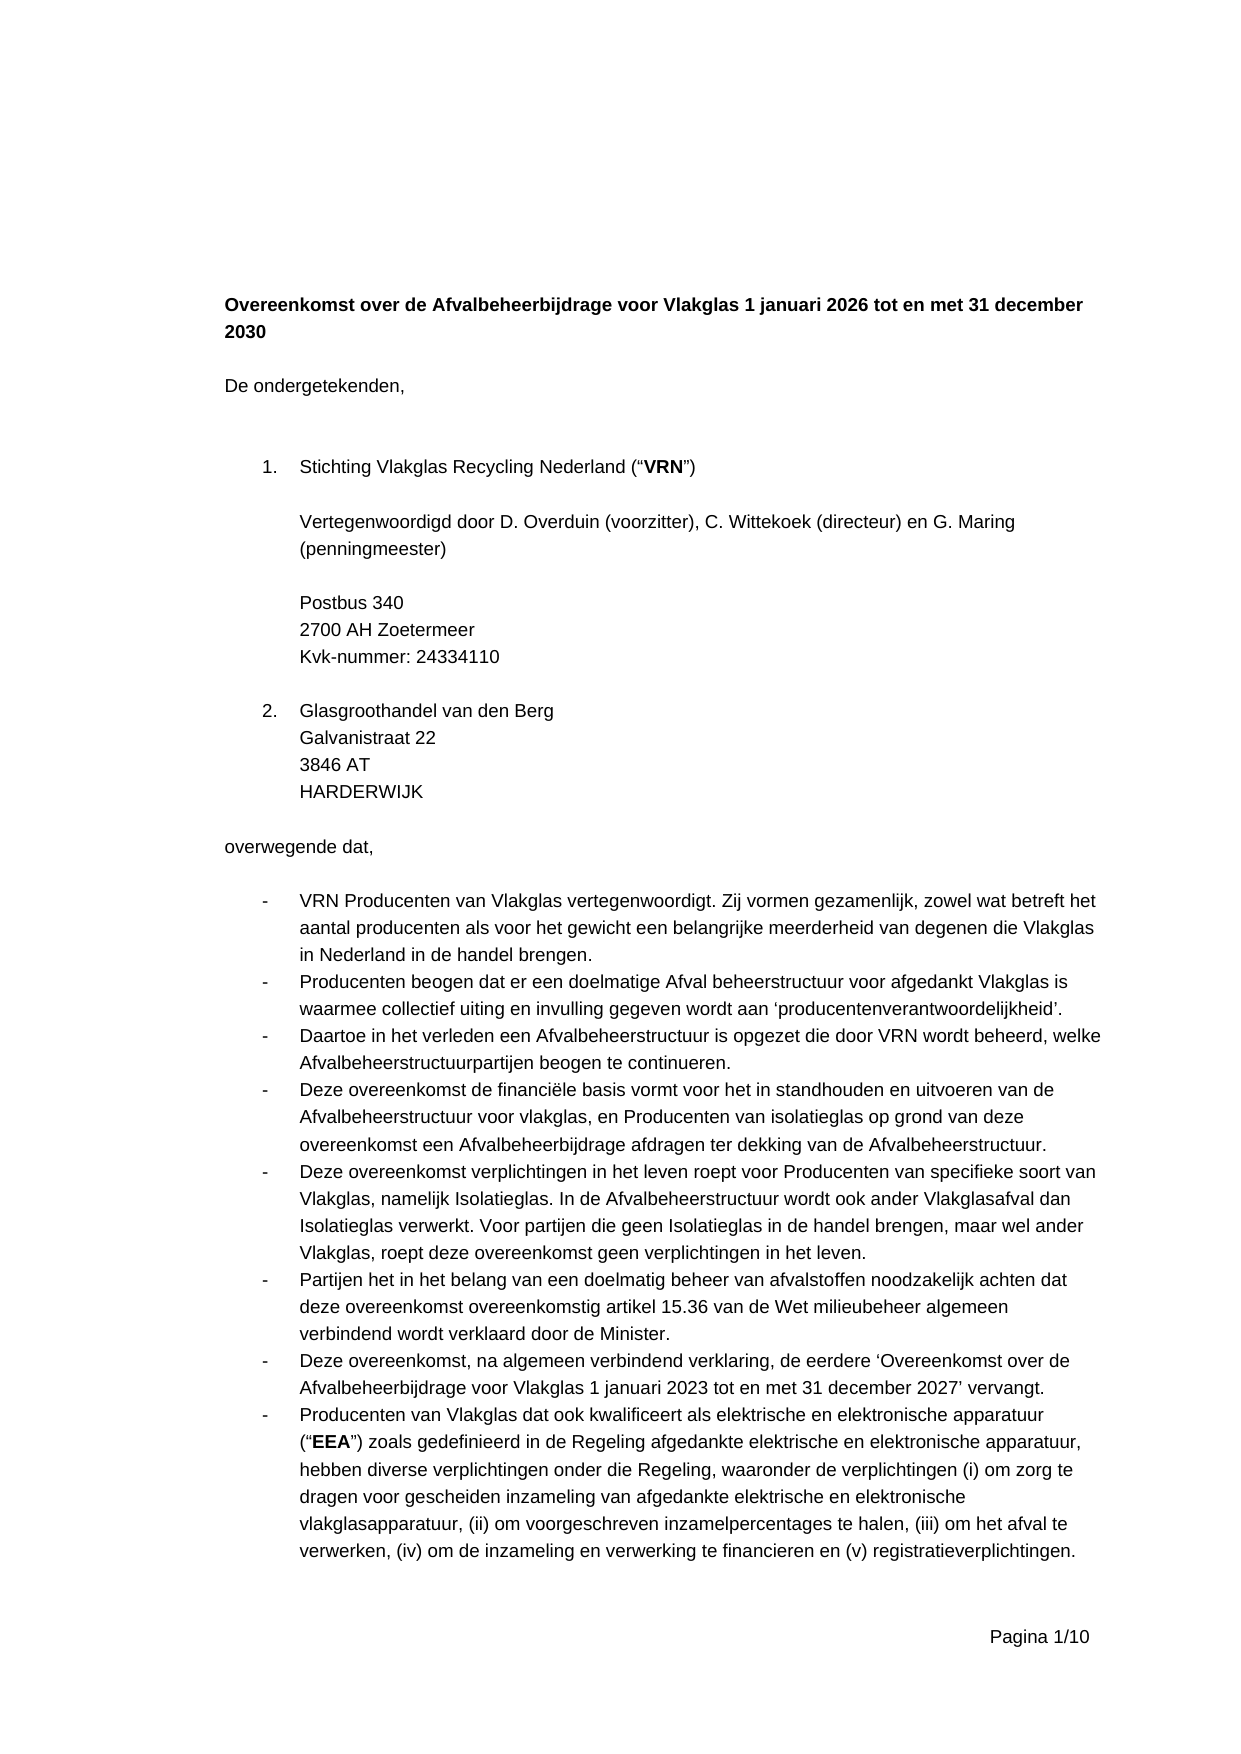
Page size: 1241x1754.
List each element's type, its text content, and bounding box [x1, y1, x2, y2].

text Kvk-nummer: 24334110 [299, 640, 1103, 667]
list Deze overeenkomst de financiële basis vormt voor het in standhouden en uitvoeren van de Afvalbeheerstructuur voor vlakglas, en Producenten van isolatieglas op grond van deze overeenkomst een Afvalbeheerbijdrage afdragen ter dekking van de Afvalbeheerstructuur. [262, 1074, 1103, 1155]
list Deze overeenkomst verplichtingen in het leven roept voor Producenten van specifieke soort van Vlakglas, namelijk Isolatieglas. In de Afvalbeheerstructuur wordt ook ander Vlakglasafval dan Isolatieglas verwerkt. Voor partijen die geen Isolatieglas in de handel brengen, maar wel ander Vlakglas, roept deze overeenkomst geen verplichtingen in het leven. [262, 1155, 1103, 1263]
text De ondergetekenden, [224, 369, 1103, 397]
list VRN Producenten van Vlakglas vertegenwoordigt. Zij vormen gezamenlijk, zowel wat betreft het aantal producenten als voor het gewicht een belangrijke meerderheid van degenen die Vlakglas in Nederland in de handel brengen. [262, 884, 1103, 965]
list Producenten beogen dat er een doelmatige Afval beheerstructuur voor afgedankt Vlakglas is waarmee collectief uiting en invulling gegeven wordt aan ‘producentenverantwoordelijkheid’. [262, 965, 1103, 1019]
list Glasgroothandel van den Berg [262, 694, 1103, 722]
list Deze overeenkomst, na algemeen verbindend verklaring, de eerdere ‘Overeenkomst over de Afvalbeheerbijdrage voor Vlakglas 1 januari 2023 tot en met 31 december 2027’ vervangt. [262, 1344, 1103, 1399]
text Postbus 340 [299, 586, 1103, 613]
text overwegende dat, [224, 830, 1103, 857]
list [262, 1399, 1103, 1561]
text Vertegenwoordigd door D. Overduin (voorzitter), C. Wittekoek (directeur) en G. Maring (penningmeester) [299, 505, 1103, 559]
text Overeenkomst over de Afvalbeheerbijdrage voor Vlakglas 1 januari 2026 tot en met 31 december 2030 [224, 288, 1103, 342]
list Galvanistraat 22 3846 AT HARDERWIJK [299, 722, 1103, 803]
list Stichting Vlakglas Recycling Nederland (“VRN”) [262, 451, 1103, 478]
text 2700 AH Zoetermeer [299, 613, 1103, 640]
list Daartoe in het verleden een Afvalbeheerstructuur is opgezet die door VRN wordt beheerd, welke Afvalbeheerstructuurpartijen beogen te continueren. [262, 1019, 1103, 1074]
list Partijen het in het belang van een doelmatig beheer van afvalstoffen noodzakelijk achten dat deze overeenkomst overeenkomstig artikel 15.36 van de Wet milieubeheer algemeen verbindend wordt verklaard door de Minister. [262, 1263, 1103, 1344]
